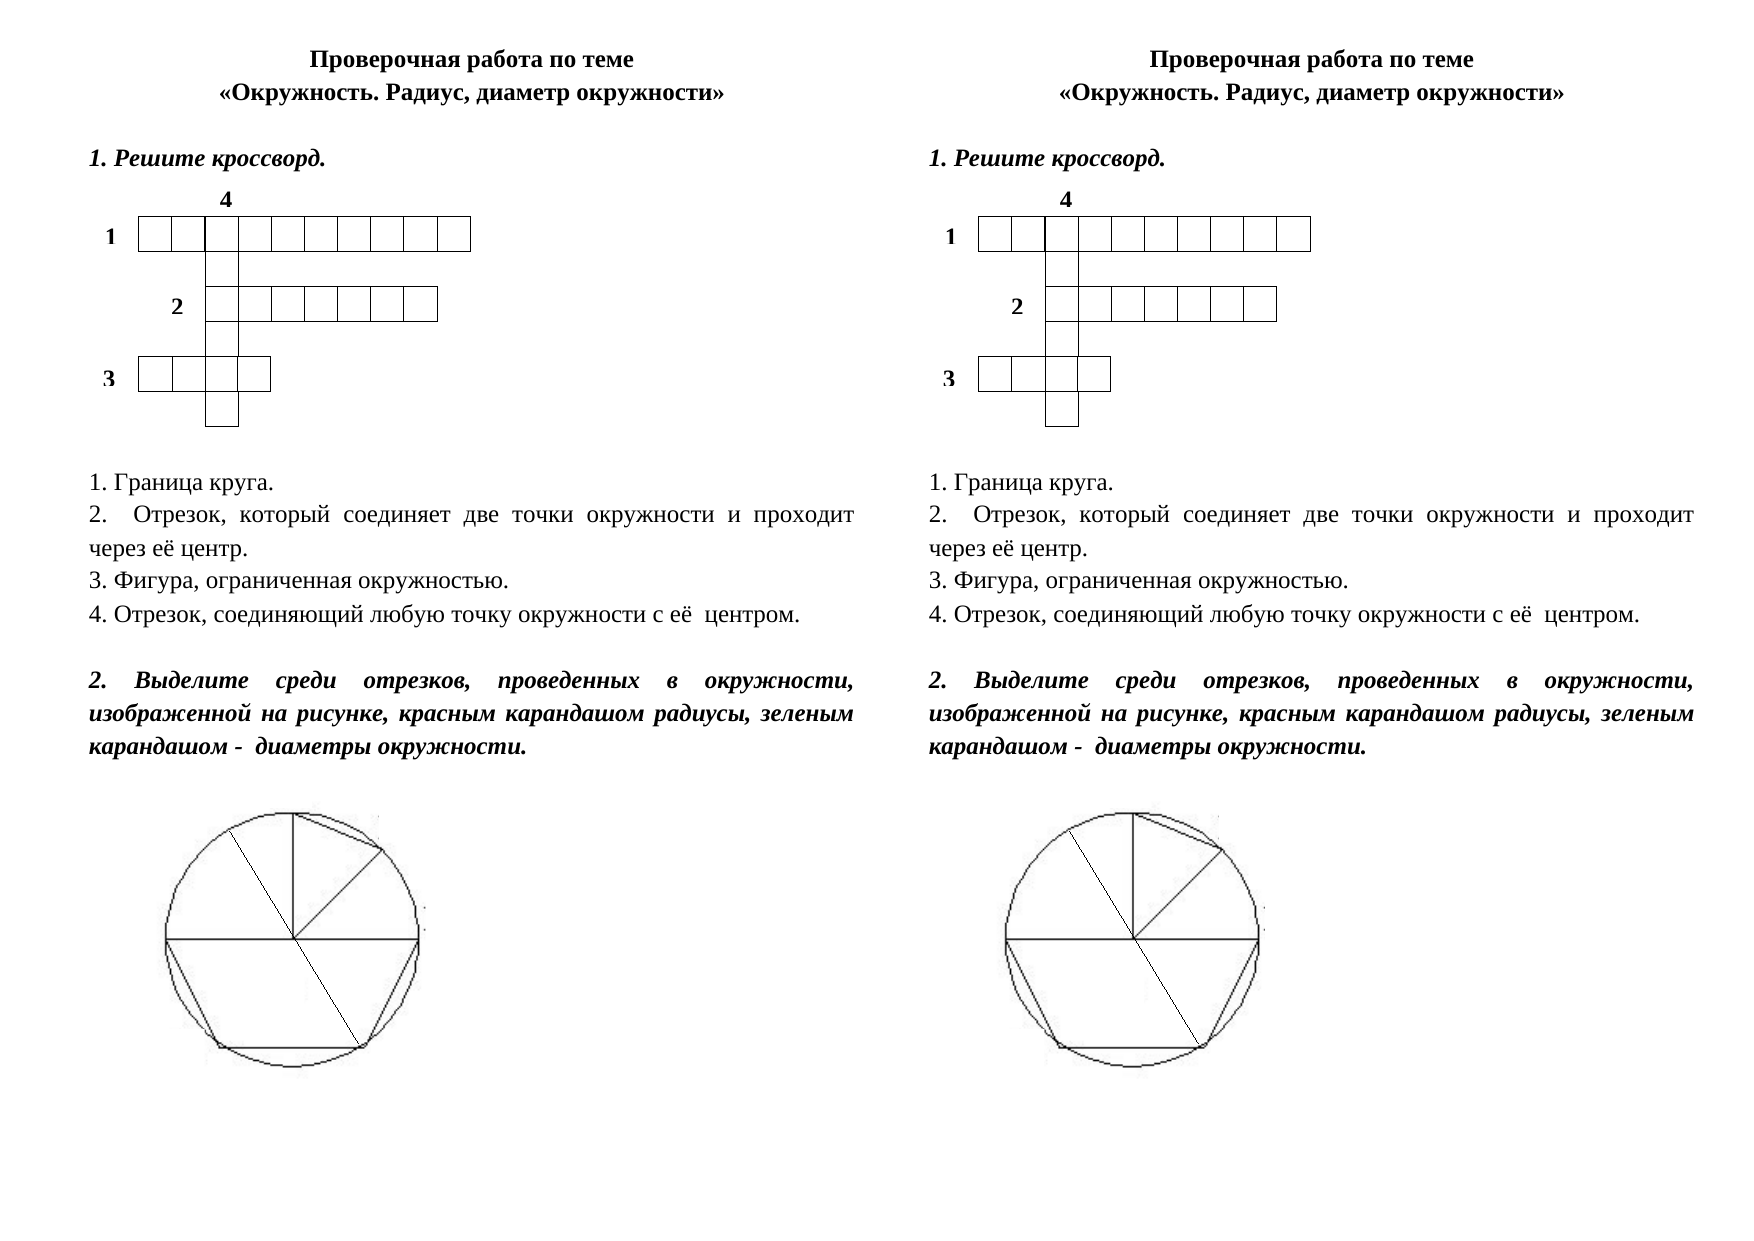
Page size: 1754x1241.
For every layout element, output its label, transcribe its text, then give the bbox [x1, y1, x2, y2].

text 4. Отрезок, соединяющий любую точку окружности с её центром. [928, 599, 1695, 627]
text 1. Решите кроссворд. [89, 143, 855, 172]
text Проверочная работа по теме [89, 44, 855, 73]
text 3. Фигура, ограниченная окружностью. [928, 566, 1695, 594]
text 1. Граница круга. [89, 467, 855, 495]
picture [57, 765, 473, 1093]
text 1. Граница круга. [928, 467, 1695, 495]
text 2. Отрезок, который соединяет две точки окружности и проходит через её центр. [928, 499, 1695, 561]
text 2. Выделите среди отрезков, проведенных в окружности, изображенной на рисунке, красным карандашом радиусы, зеленым карандашом - диаметры окружности. [89, 665, 855, 759]
text Проверочная работа по теме [928, 44, 1695, 73]
text 1. Решите кроссворд. [928, 143, 1695, 172]
text 2. Отрезок, который соединяет две точки окружности и проходит через её центр. [89, 499, 855, 561]
picture [897, 765, 1313, 1093]
text 3. Фигура, ограниченная окружностью. [89, 566, 855, 594]
text «Окружность. Радиус, диаметр окружности» [89, 77, 855, 106]
text «Окружность. Радиус, диаметр окружности» [928, 77, 1695, 106]
text 2. Выделите среди отрезков, проведенных в окружности, изображенной на рисунке, красным карандашом радиусы, зеленым карандашом - диаметры окружности. [928, 665, 1695, 759]
text 4. Отрезок, соединяющий любую точку окружности с её центром. [89, 599, 855, 627]
